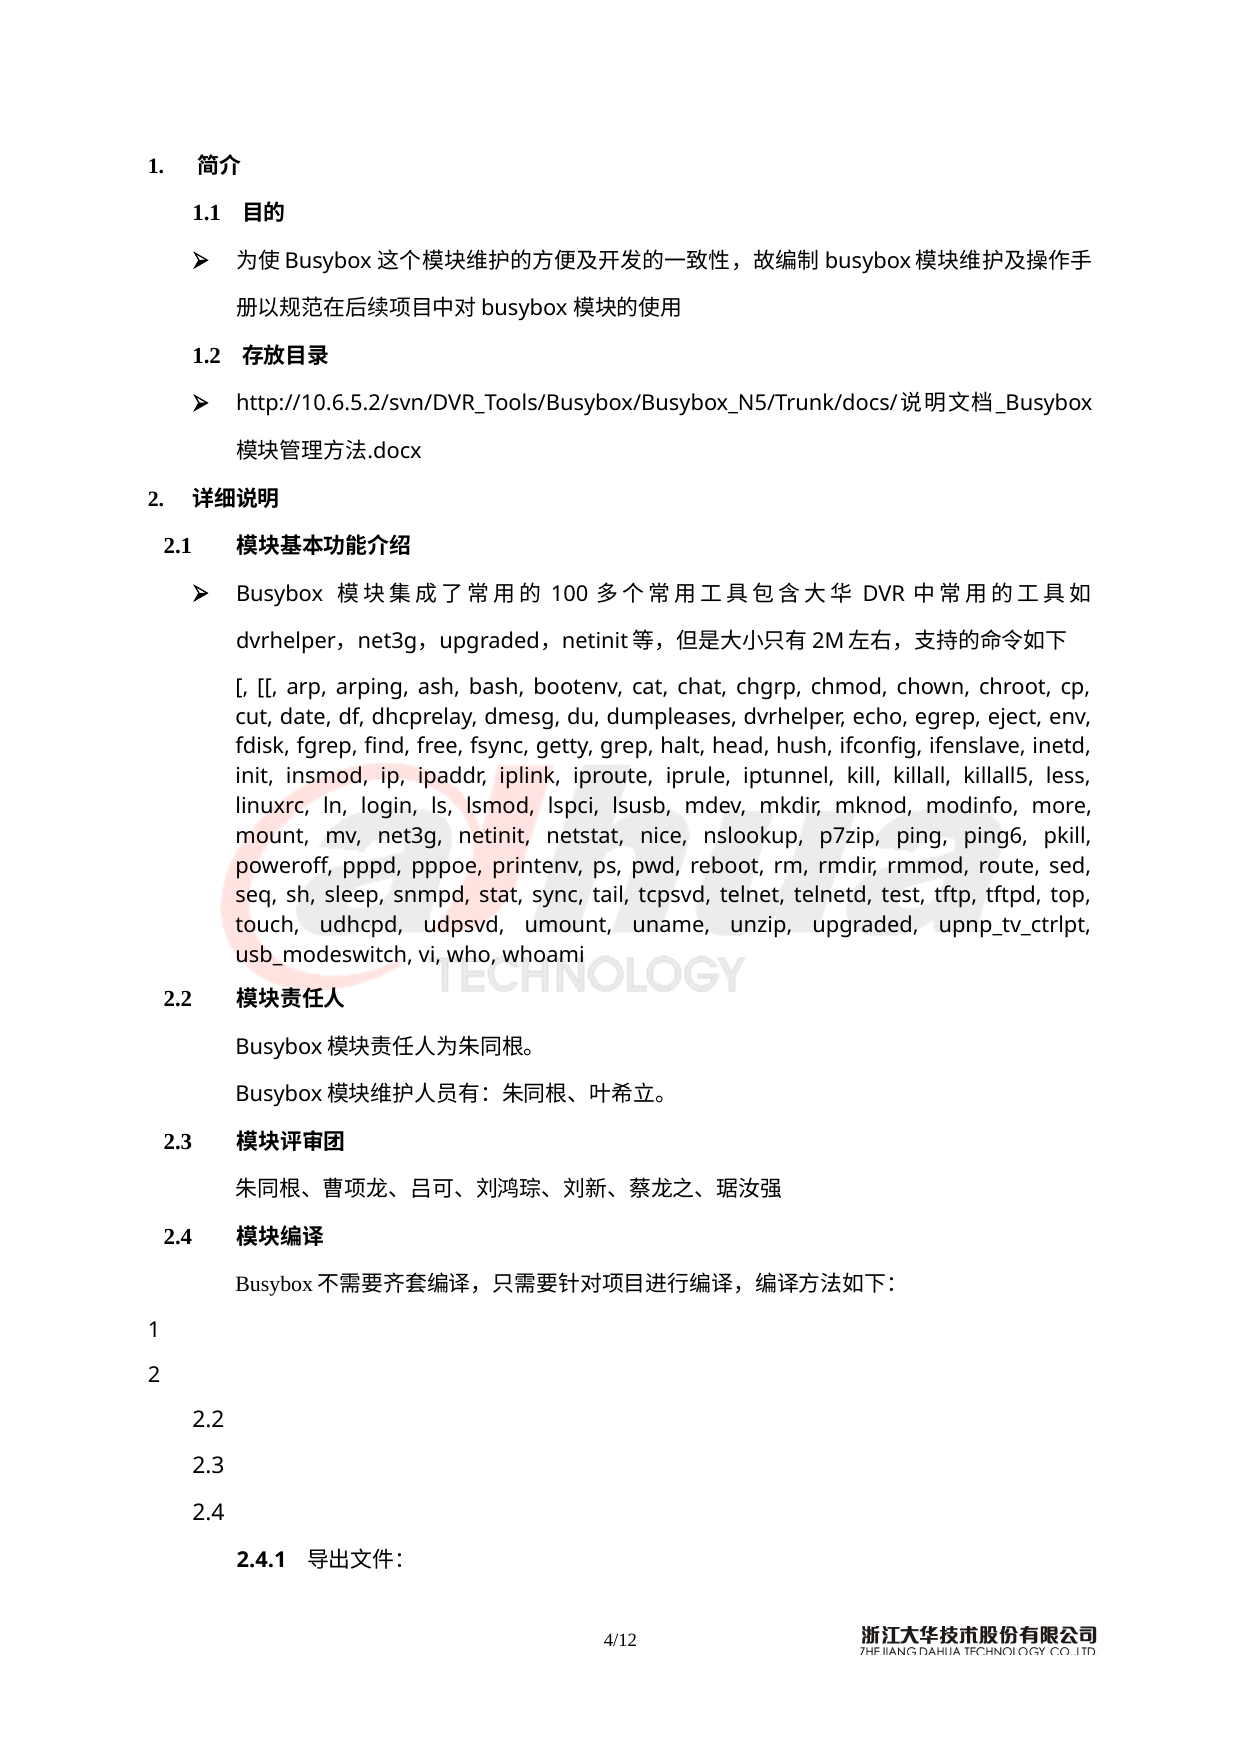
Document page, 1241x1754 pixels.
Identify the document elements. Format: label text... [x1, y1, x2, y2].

list 模块基本功能介绍 [192, 528, 1092, 560]
list 详细说明 [148, 481, 1092, 512]
text Busybox不需要齐套编译，只需要针对项目进行编译，编译方法如下： [207, 1266, 1092, 1298]
list 导出文件： [236, 1542, 1092, 1573]
list 模块责任人 [192, 981, 1092, 1013]
text 朱同根、曹项龙、吕可、刘鸿琮、刘新、蔡龙之、琚汝强 [207, 1171, 1092, 1203]
list Busybox 模块集成了常用的100多个常用工具包含大华DVR中常用的工具如dvrhelper，net3g，upgraded，netinit等，但是大小只有2M左右，支持的命令如下 [192, 576, 1092, 655]
text Busybox模块责任人为朱同根。 [191, 1029, 1092, 1061]
list 为使Busybox 这个模块维护的方便及开发的一致性，故编制busybox模块维护及操作手册以规范在后续项目中对busybox 模块的使用 [192, 243, 1092, 322]
list 模块评审团 [192, 1124, 1092, 1156]
list http://10.6.5.2/svn/DVR_Tools/Busybox/Busybox_N5/Trunk/docs/说明文档_Busybox模块管理方法.docx [192, 385, 1092, 465]
list 目的 [192, 195, 1092, 227]
text [, [[, arp, arping, ash, bash, bootenv, cat, chat, chgrp, chmod, chown, chroot, cp, cut, date, df, dhcprelay, dmesg, du, dumpleases, dvrhelper, echo, egrep, eject, env, fdisk, fgrep, find, free, fsync, getty, grep, halt, head, hush, ifconfig, ifenslave, inetd, init, insmod, ip, ipaddr, iplink, iproute, iprule, iptunnel, kill, killall, killall5, less, linuxrc, ln, login, ls, lsmod, lspci, lsusb, mdev, mkdir, mknod, modinfo, more, mount, mv, net3g, netinit, netstat, nice, nslookup, p7zip, ping, ping6, pkill, poweroff, pppd, pppoe, printenv, ps, pwd, reboot, rm, rmdir, rmmod, route, sed, seq, sh, sleep, snmpd, stat, sync, tail, tcpsvd, telnet, telnetd, test, tftp, tftpd, top, touch, udhcpd, udpsvd, umount, uname, unzip, upgraded, upnp_tv_ctrlpt, usb_modeswitch, vi, who, whoami [235, 671, 1092, 969]
list 简介 [148, 148, 1092, 179]
picture [860, 1626, 1098, 1655]
list 模块编译 [192, 1219, 1092, 1251]
list 存放目录 [192, 338, 1092, 369]
text Busybox模块维护人员有：朱同根、叶希立。 [148, 1076, 1092, 1108]
